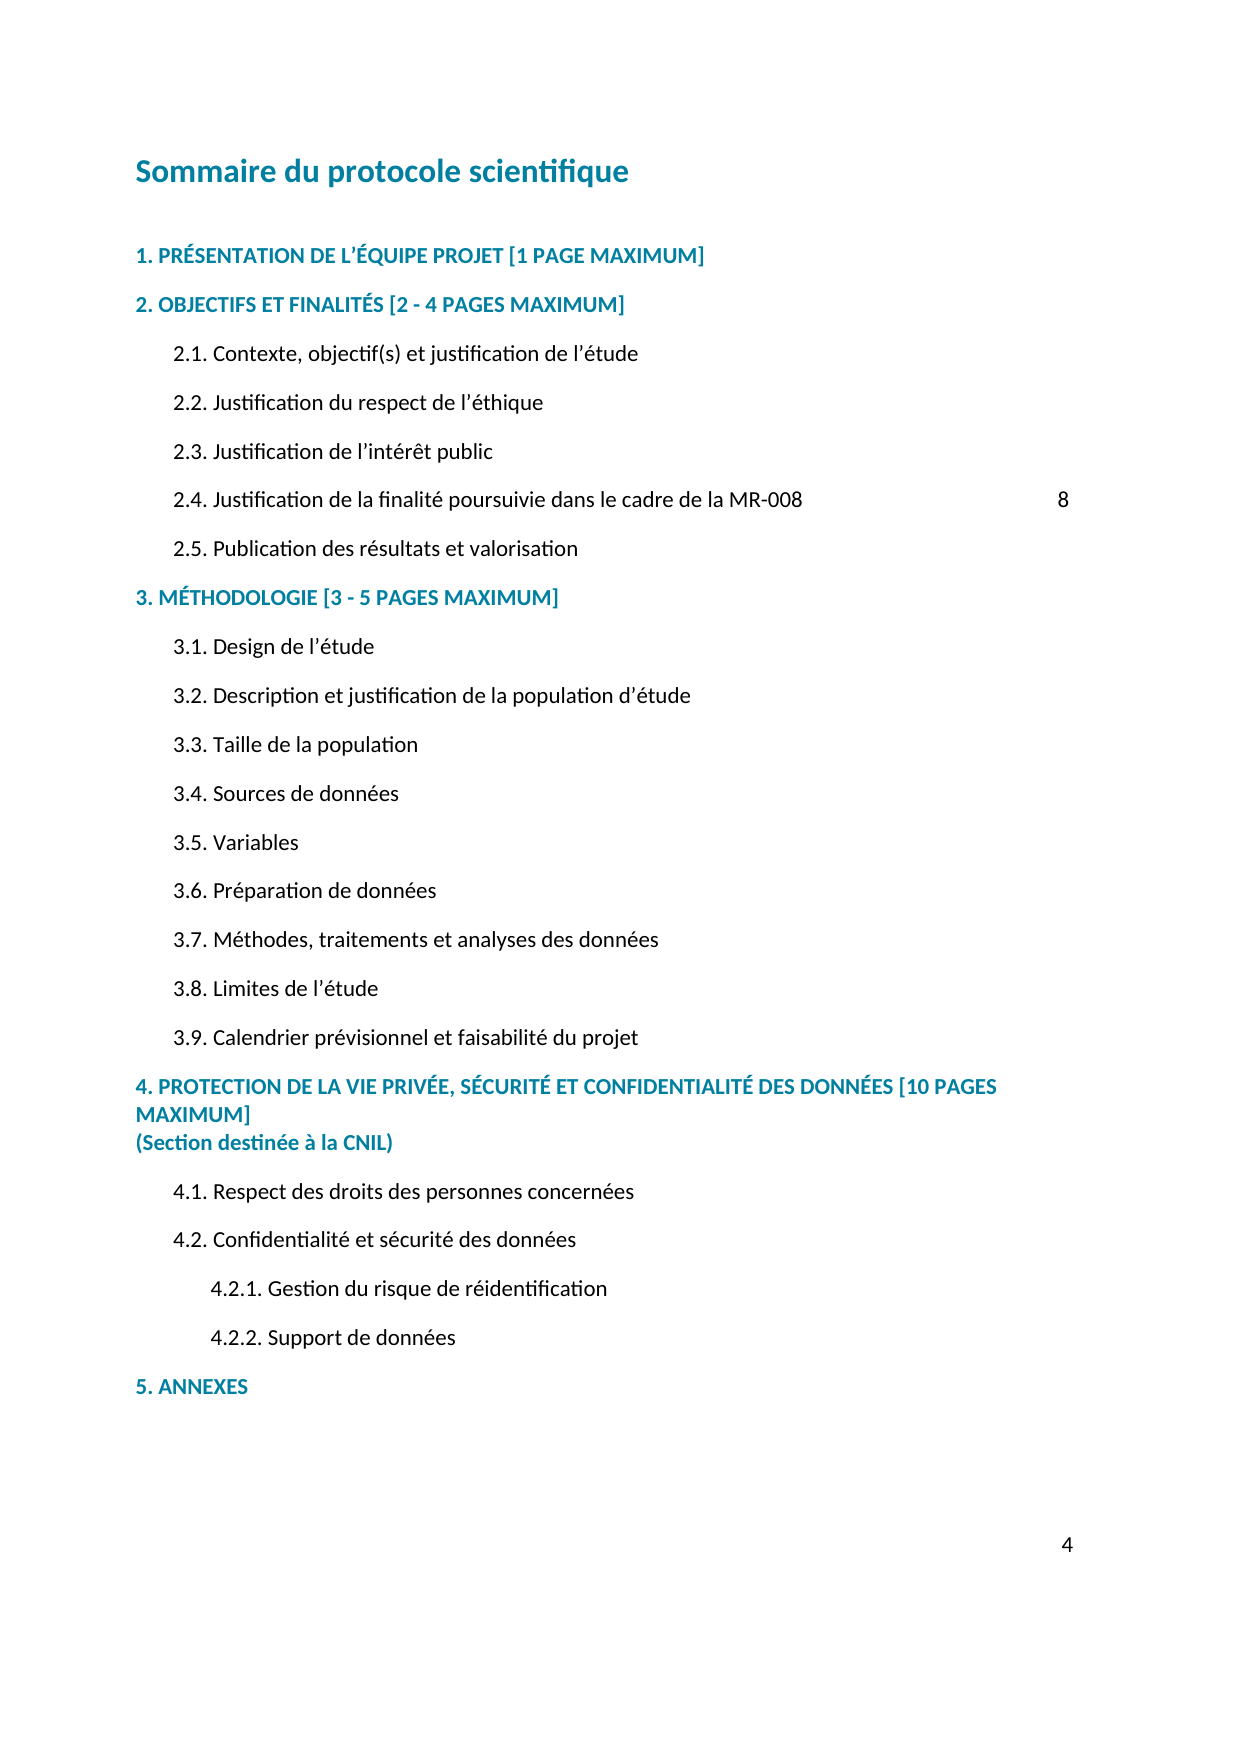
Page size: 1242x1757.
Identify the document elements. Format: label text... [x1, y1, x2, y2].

text Sommaire du protocole scientifique [135, 150, 1075, 191]
